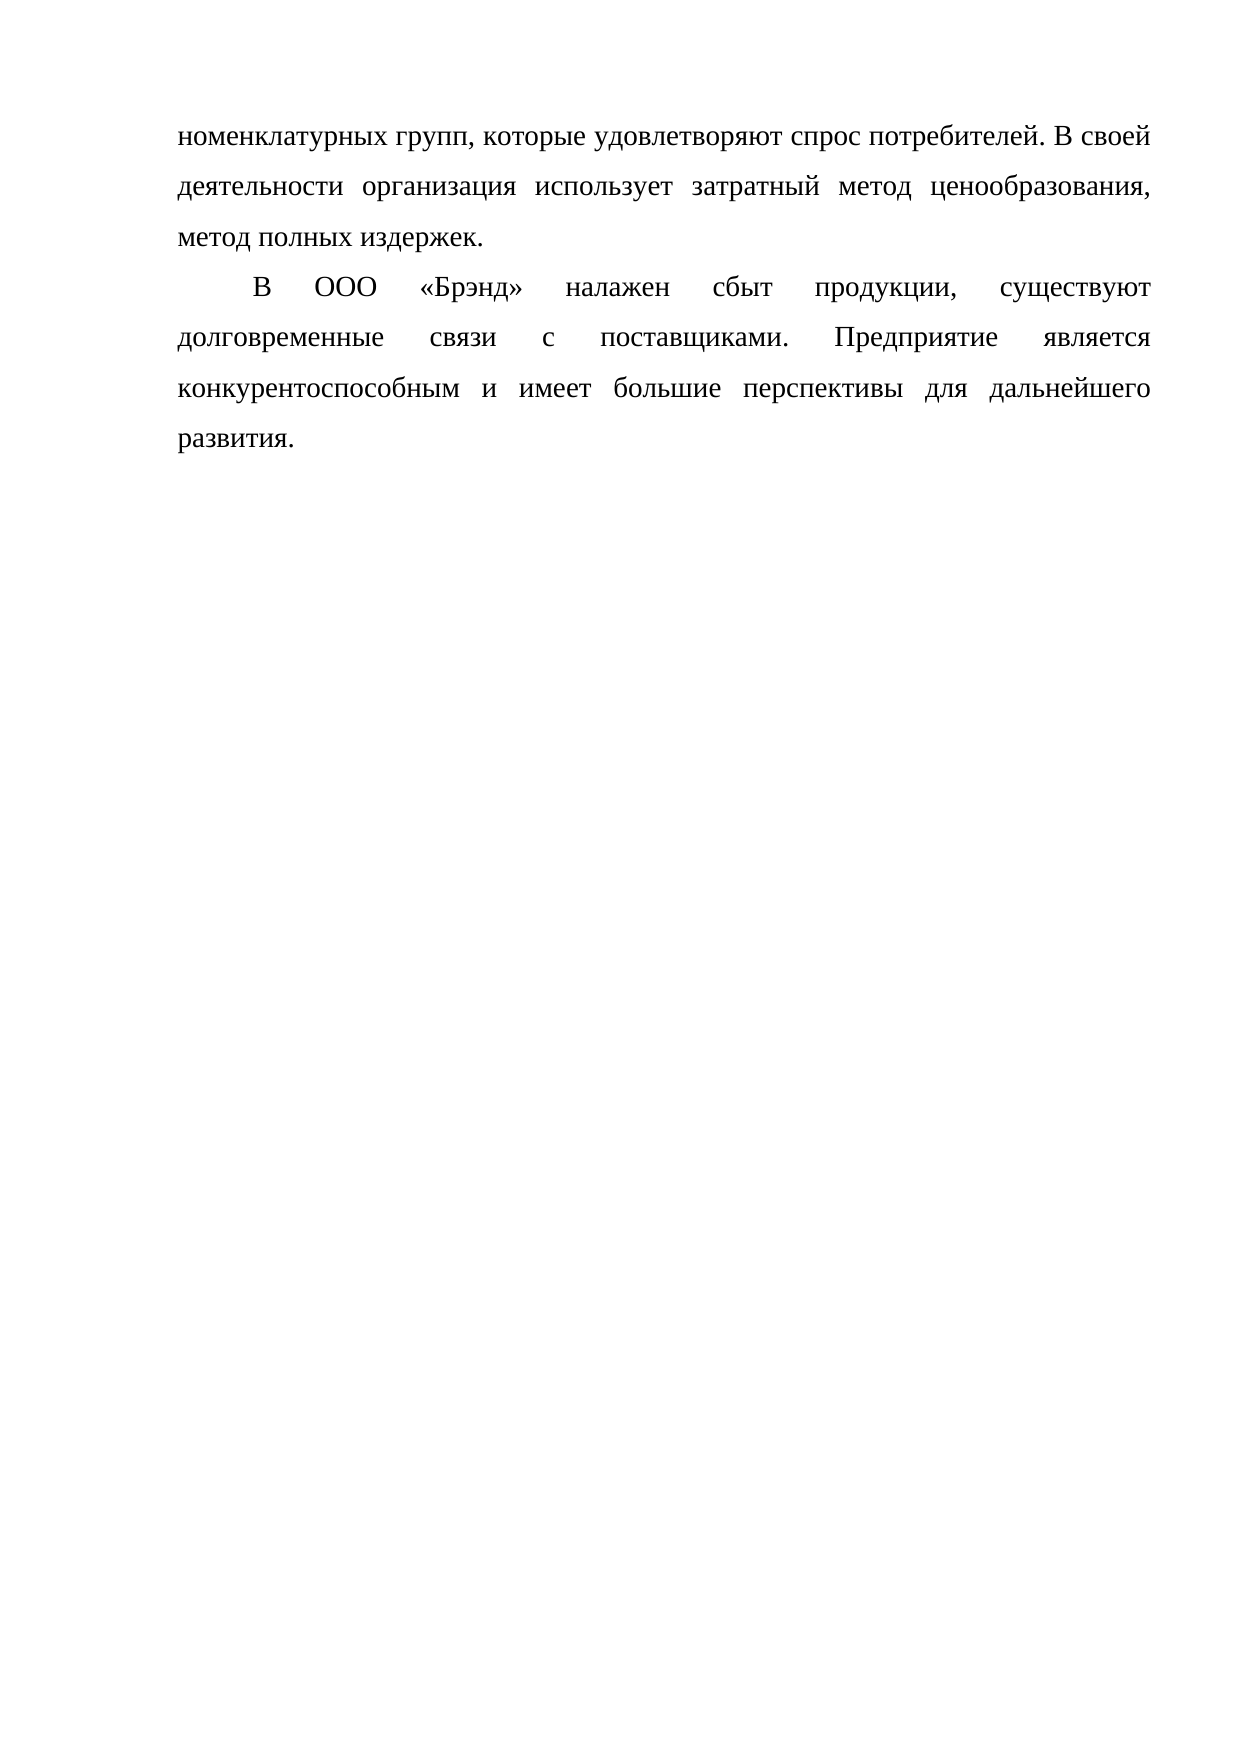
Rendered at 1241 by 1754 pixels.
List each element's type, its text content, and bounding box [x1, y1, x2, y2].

text В ООО «Брэнд» налажен сбыт продукции, существуют долговременные связи с поставщиками. Предприятие является конкурентоспособным и имеет большие перспективы для дальнейшего развития. [177, 269, 1152, 453]
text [177, 118, 1152, 252]
